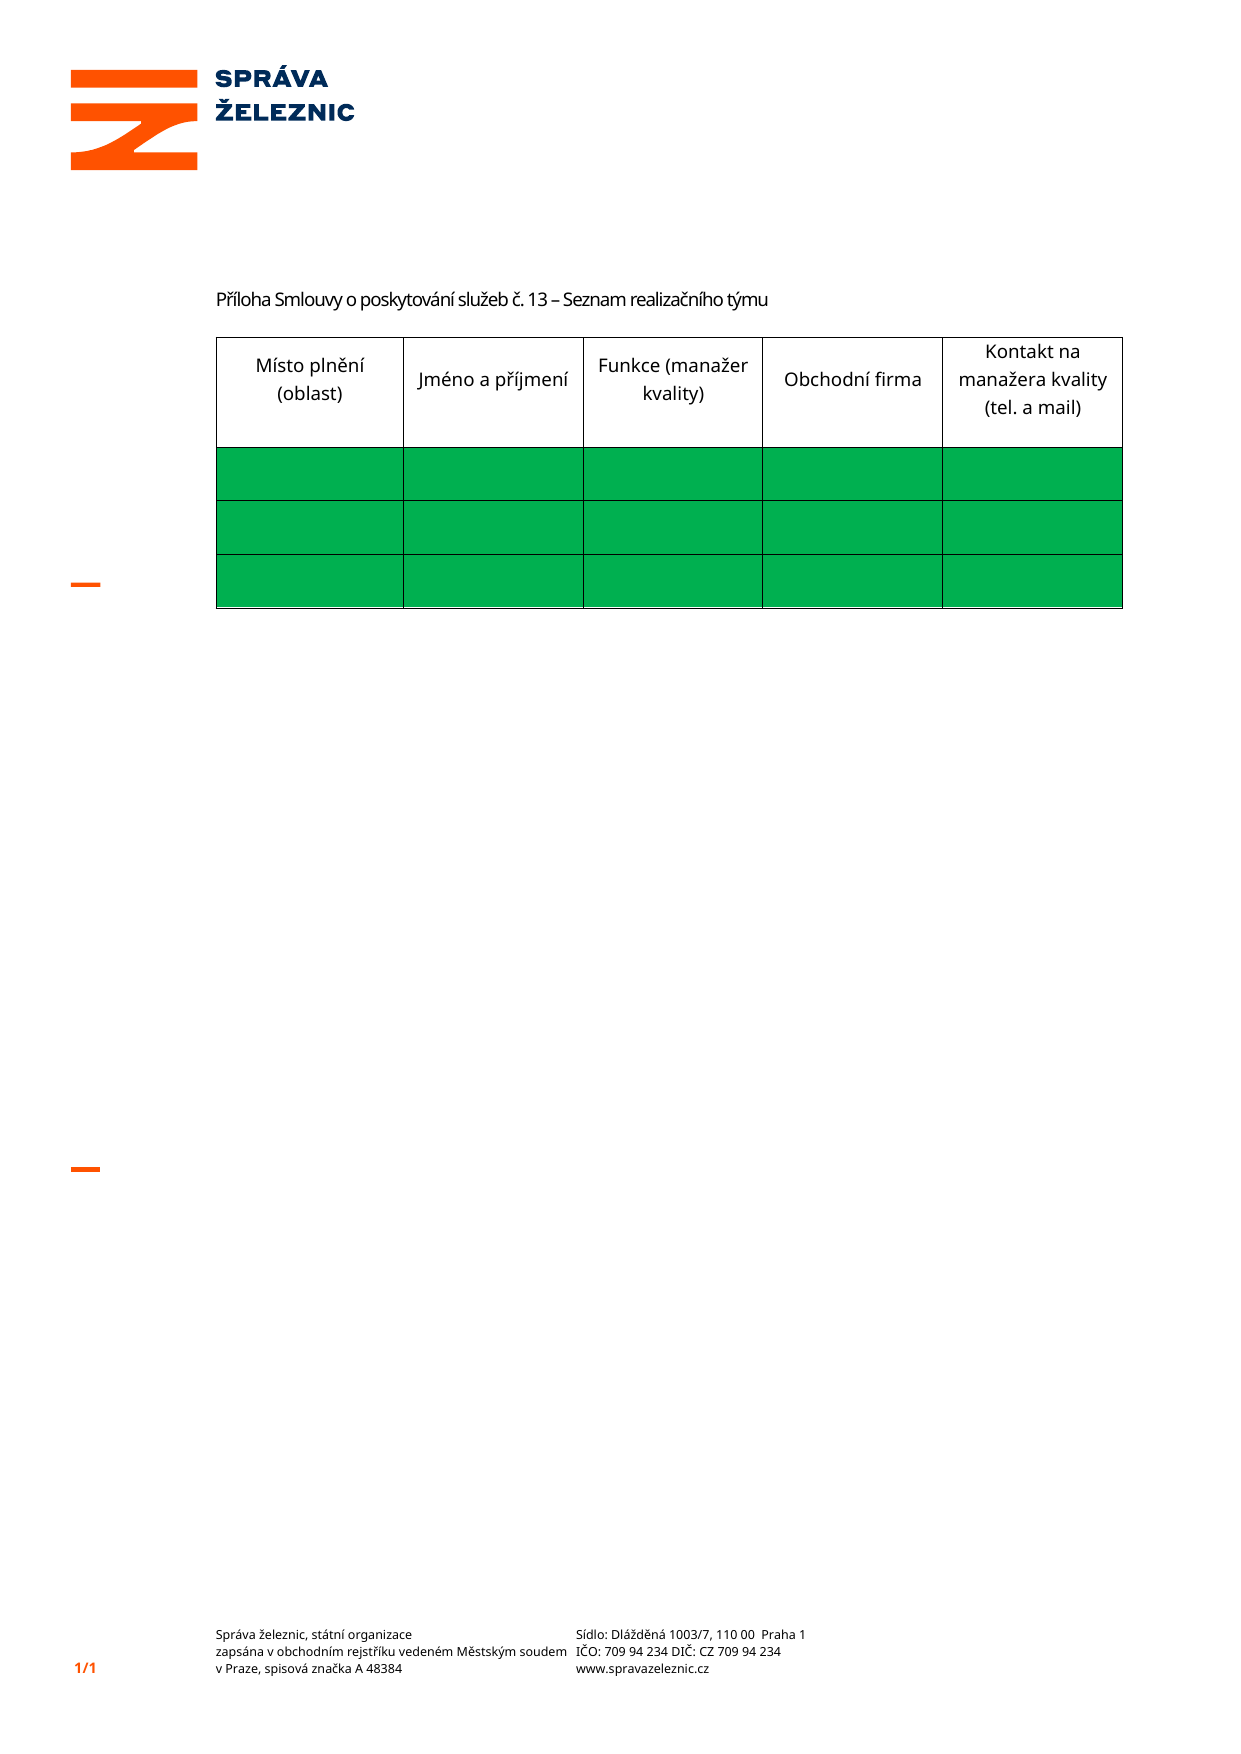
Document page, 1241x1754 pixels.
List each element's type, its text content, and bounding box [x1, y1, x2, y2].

table_cell [943, 501, 1122, 554]
table_header Kontakt na manažera kvality (tel. a mail) [943, 338, 1122, 447]
table_header Obchodní firma [763, 338, 942, 447]
table_cell [763, 555, 942, 607]
table_header Místo plnění (oblast) [217, 338, 403, 447]
table_cell [217, 448, 403, 500]
table_cell [943, 448, 1122, 500]
table_cell [404, 555, 583, 607]
table_cell [763, 501, 942, 554]
table_cell [584, 555, 762, 607]
table_cell [584, 448, 762, 500]
table_cell [404, 501, 583, 554]
table_cell [217, 555, 403, 607]
table_cell [404, 448, 583, 500]
table_cell [763, 448, 942, 500]
table_header Jméno a příjmení [404, 338, 583, 447]
table_cell [943, 555, 1122, 607]
title Příloha Smlouvy o poskytování služeb č. 13 – Seznam realizačního týmu [216, 286, 1122, 311]
table_header Funkce (manažer kvality) [584, 338, 762, 447]
table_cell [584, 501, 762, 554]
table_cell [217, 501, 403, 554]
